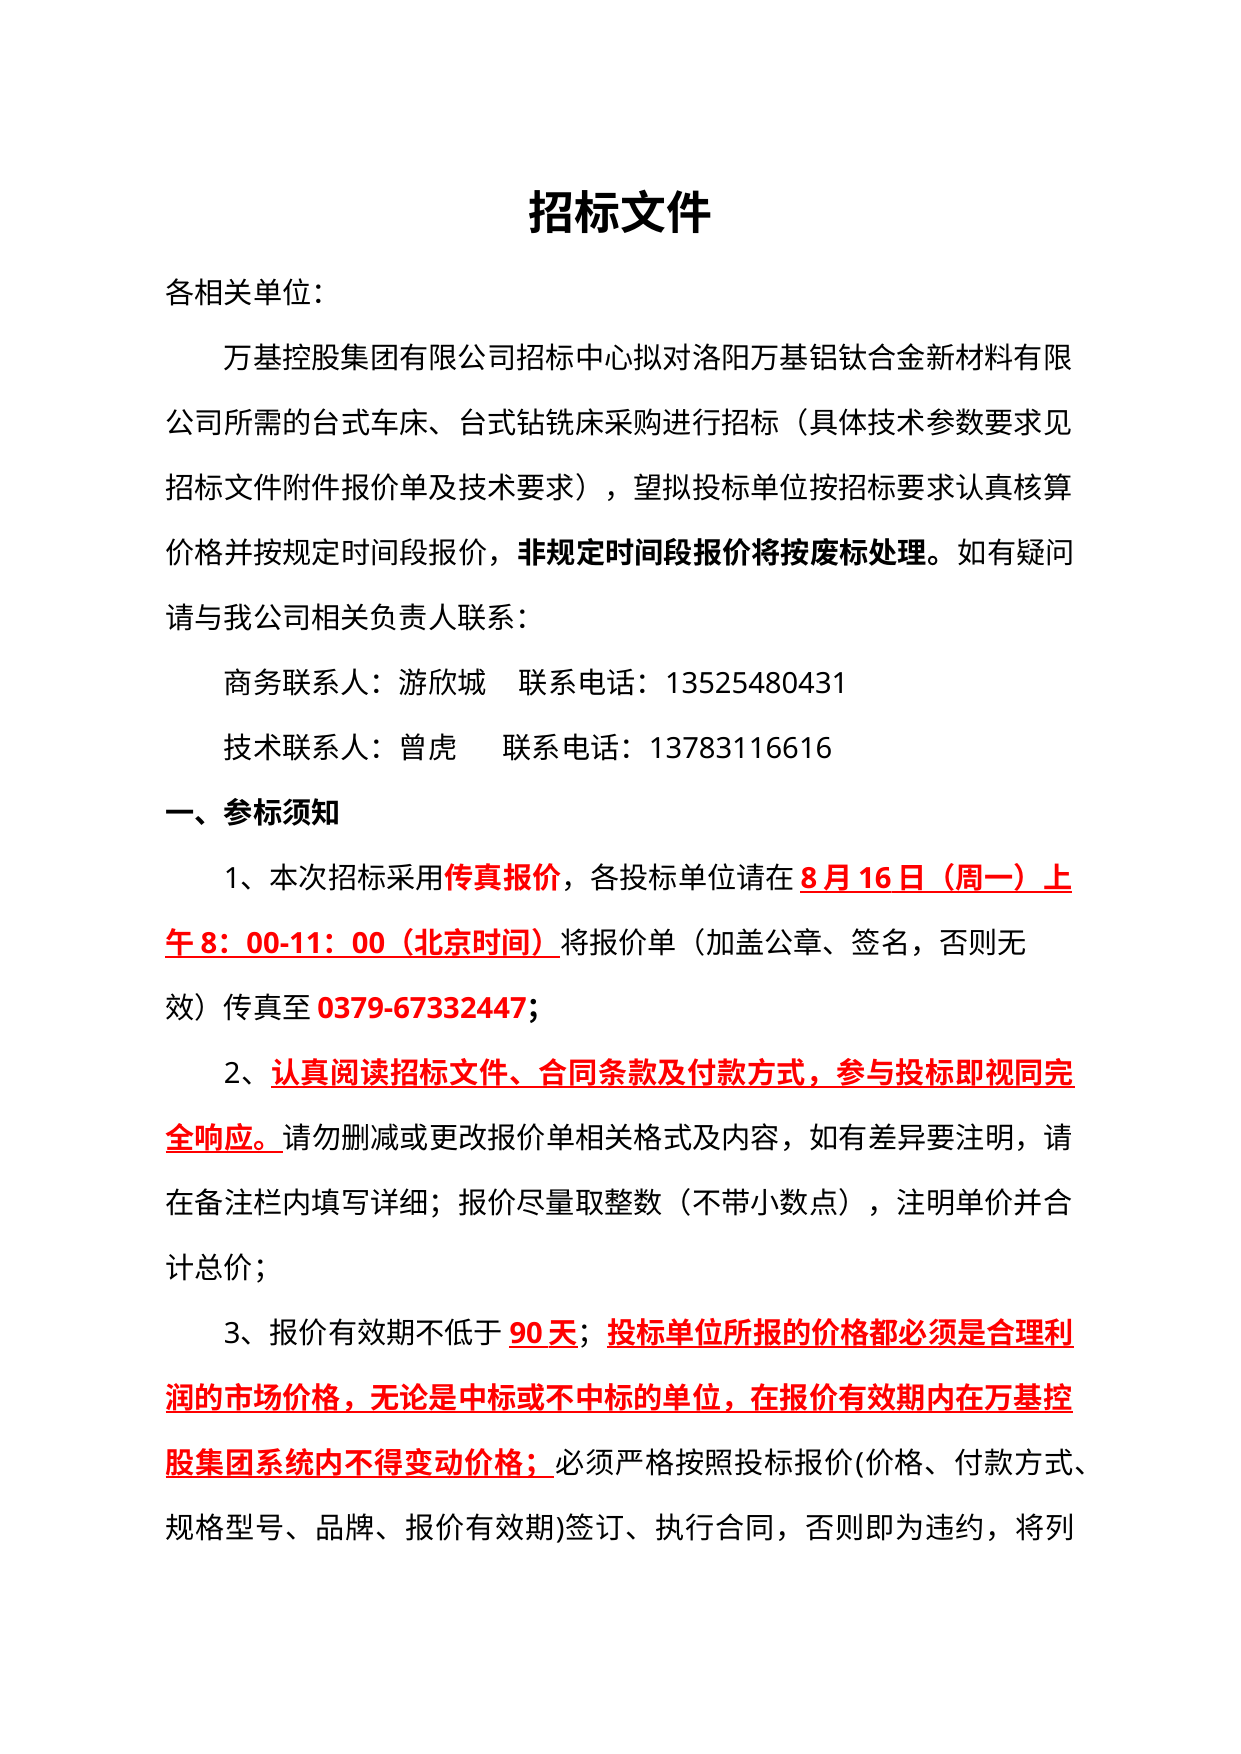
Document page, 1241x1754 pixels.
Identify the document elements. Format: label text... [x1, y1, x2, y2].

text 商务联系人：游欣城 联系电话：13525480431 [165, 648, 1075, 713]
text 2、认真阅读招标文件、合同条款及付款方式，参与投标即视同完全响应。请勿删减或更改报价单相关格式及内容，如有差异要注明，请在备注栏内填写详细；报价尽量取整数（不带小数点），注明单价并合计总价； [165, 1038, 1075, 1298]
text 一、参标须知 [165, 778, 1075, 843]
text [165, 1298, 1075, 1558]
text 各相关单位： [165, 258, 1075, 323]
text 技术联系人：曾虎 联系电话：13783116616 [165, 713, 1075, 778]
text 招标文件 [165, 161, 1075, 258]
text 万基控股集团有限公司招标中心拟对洛阳万基铝钛合金新材料有限公司所需的台式车床、台式钻铣床采购进行招标（具体技术参数要求见招标文件附件报价单及技术要求），望拟投标单位按招标要求认真核算价格并按规定时间段报价，非规定时间段报价将按废标处理。如有疑问请与我公司相关负责人联系： [165, 323, 1075, 648]
text 1、本次招标采用传真报价，各投标单位请在8月16日（周一）上午8：00-11：00（北京时间）将报价单（加盖公章、签名，否则无效）传真至0379-67332447； [165, 843, 1075, 1038]
